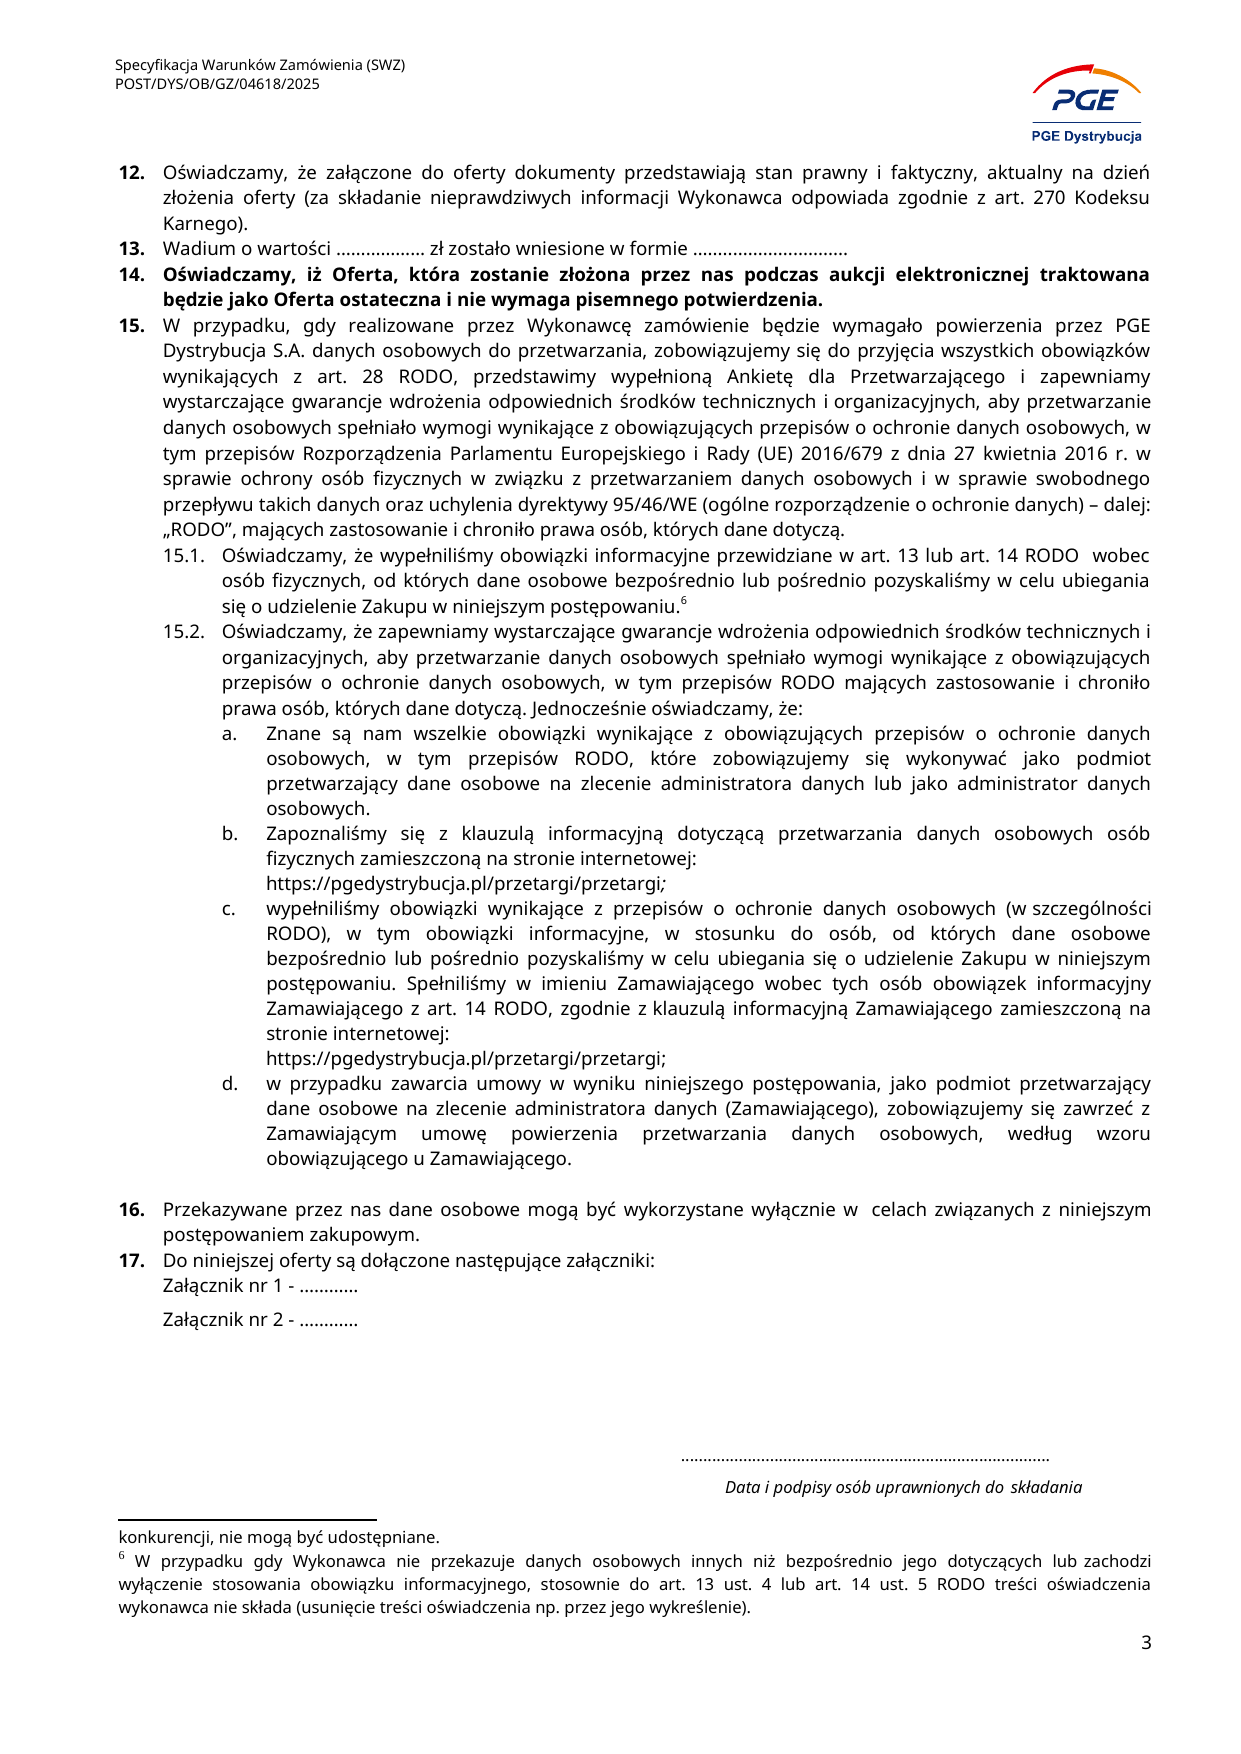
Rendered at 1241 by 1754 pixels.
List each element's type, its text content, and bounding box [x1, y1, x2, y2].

list Wadium o wartości ……………… zł zostało wniesione w formie …............................ [118, 236, 1152, 261]
list Zapoznaliśmy się z klauzulą informacyjną dotyczącą przetwarzania danych osobowych osób fizycznych zamieszczoną na stronie internetowej: [222, 821, 1152, 871]
text Załącznik nr 1 - ………… [118, 1273, 1152, 1298]
text Data i podpisy osób uprawnionych do składania [664, 1475, 1144, 1498]
list Przekazywane przez nas dane osobowe mogą być wykorzystane wyłącznie w celach związanych z niniejszym postępowaniem zakupowym. [118, 1196, 1152, 1247]
list wypełniliśmy obowiązki wynikające z przepisów o ochronie danych osobowych (w szczególności RODO), w tym obowiązki informacyjne, w stosunku do osób, od których dane osobowe bezpośrednio lub pośrednio pozyskaliśmy w celu ubiegania się o udzielenie Zakupu w niniejszym postępowaniu. Spełniliśmy w imieniu Zamawiającego wobec tych osób obowiązek informacyjny Zamawiającego z art. 14 RODO, zgodnie z klauzulą informacyjną Zamawiającego zamieszczoną na stronie internetowej: [222, 896, 1152, 1046]
list Do niniejszej oferty są dołączone następujące załączniki: [118, 1247, 1152, 1273]
list https://pgedystrybucja.pl/przetargi/przetargi; [266, 1046, 1152, 1071]
list Oświadczamy, iż Oferta, która zostanie złożona przez nas podczas aukcji elektronicznej traktowana będzie jako Oferta ostateczna i nie wymaga pisemnego potwierdzenia. [118, 261, 1152, 312]
list Oświadczamy, że załączone do oferty dokumenty przedstawiają stan prawny i faktyczny, aktualny na dzień złożenia oferty (za składanie nieprawdziwych informacji Wykonawca odpowiada zgodnie z art. 270 Kodeksu Karnego). [118, 159, 1152, 236]
list 15.2. Oświadczamy, że zapewniamy wystarczające gwarancje wdrożenia odpowiednich środków technicznych i organizacyjnych, aby przetwarzanie danych osobowych spełniało wymogi wynikające z obowiązujących przepisów o ochronie danych osobowych, w tym przepisów RODO mających zastosowanie i chroniło prawa osób, których dane dotyczą. Jednocześnie oświadczamy, że: [163, 618, 1152, 721]
list W przypadku, gdy realizowane przez Wykonawcę zamówienie będzie wymagało powierzenia przez PGE Dystrybucja S.A. danych osobowych do przetwarzania, zobowiązujemy się do przyjęcia wszystkich obowiązków wynikających z art. 28 RODO, przedstawimy wypełnioną Ankietę dla Przetwarzającego i zapewniamy wystarczające gwarancje wdrożenia odpowiednich środków technicznych i organizacyjnych, aby przetwarzanie danych osobowych spełniało wymogi wynikające z obowiązujących przepisów o ochronie danych osobowych, w tym przepisów Rozporządzenia Parlamentu Europejskiego i Rady (UE) 2016/679 z dnia 27 kwietnia 2016 r. w sprawie ochrony osób fizycznych w związku z przetwarzaniem danych osobowych i w sprawie swobodnego przepływu takich danych oraz uchylenia dyrektywy 95/46/WE (ogólne rozporządzenie o ochronie danych) – dalej: „RODO”, mających zastosowanie i chroniło prawa osób, których dane dotyczą. [118, 312, 1152, 542]
list 15.1. Oświadczamy, że wypełniliśmy obowiązki informacyjne przewidziane w art. 13 lub art. 14 RODO wobec osób fizycznych, od których dane osobowe bezpośrednio lub pośrednio pozyskaliśmy w celu ubiegania się o udzielenie Zakupu w niniejszym postępowaniu. [163, 542, 1152, 618]
text ................................................................................... [607, 1442, 1240, 1467]
list w przypadku zawarcia umowy w wyniku niniejszego postępowania, jako podmiot przetwarzający dane osobowe na zlecenie administratora danych (Zamawiającego), zobowiązujemy się zawrzeć z Zamawiającym umowę powierzenia przetwarzania danych osobowych, według wzoru obowiązującego u Zamawiającego. [222, 1071, 1152, 1171]
list https://pgedystrybucja.pl/przetargi/przetargi; [266, 871, 1152, 896]
list Znane są nam wszelkie obowiązki wynikające z obowiązujących przepisów o ochronie danych osobowych, w tym przepisów RODO, które zobowiązujemy się wykonywać jako podmiot przetwarzający dane osobowe na zlecenie administratora danych lub jako administrator danych osobowych. [222, 721, 1152, 821]
text Załącznik nr 2 - ………… [118, 1306, 1152, 1332]
